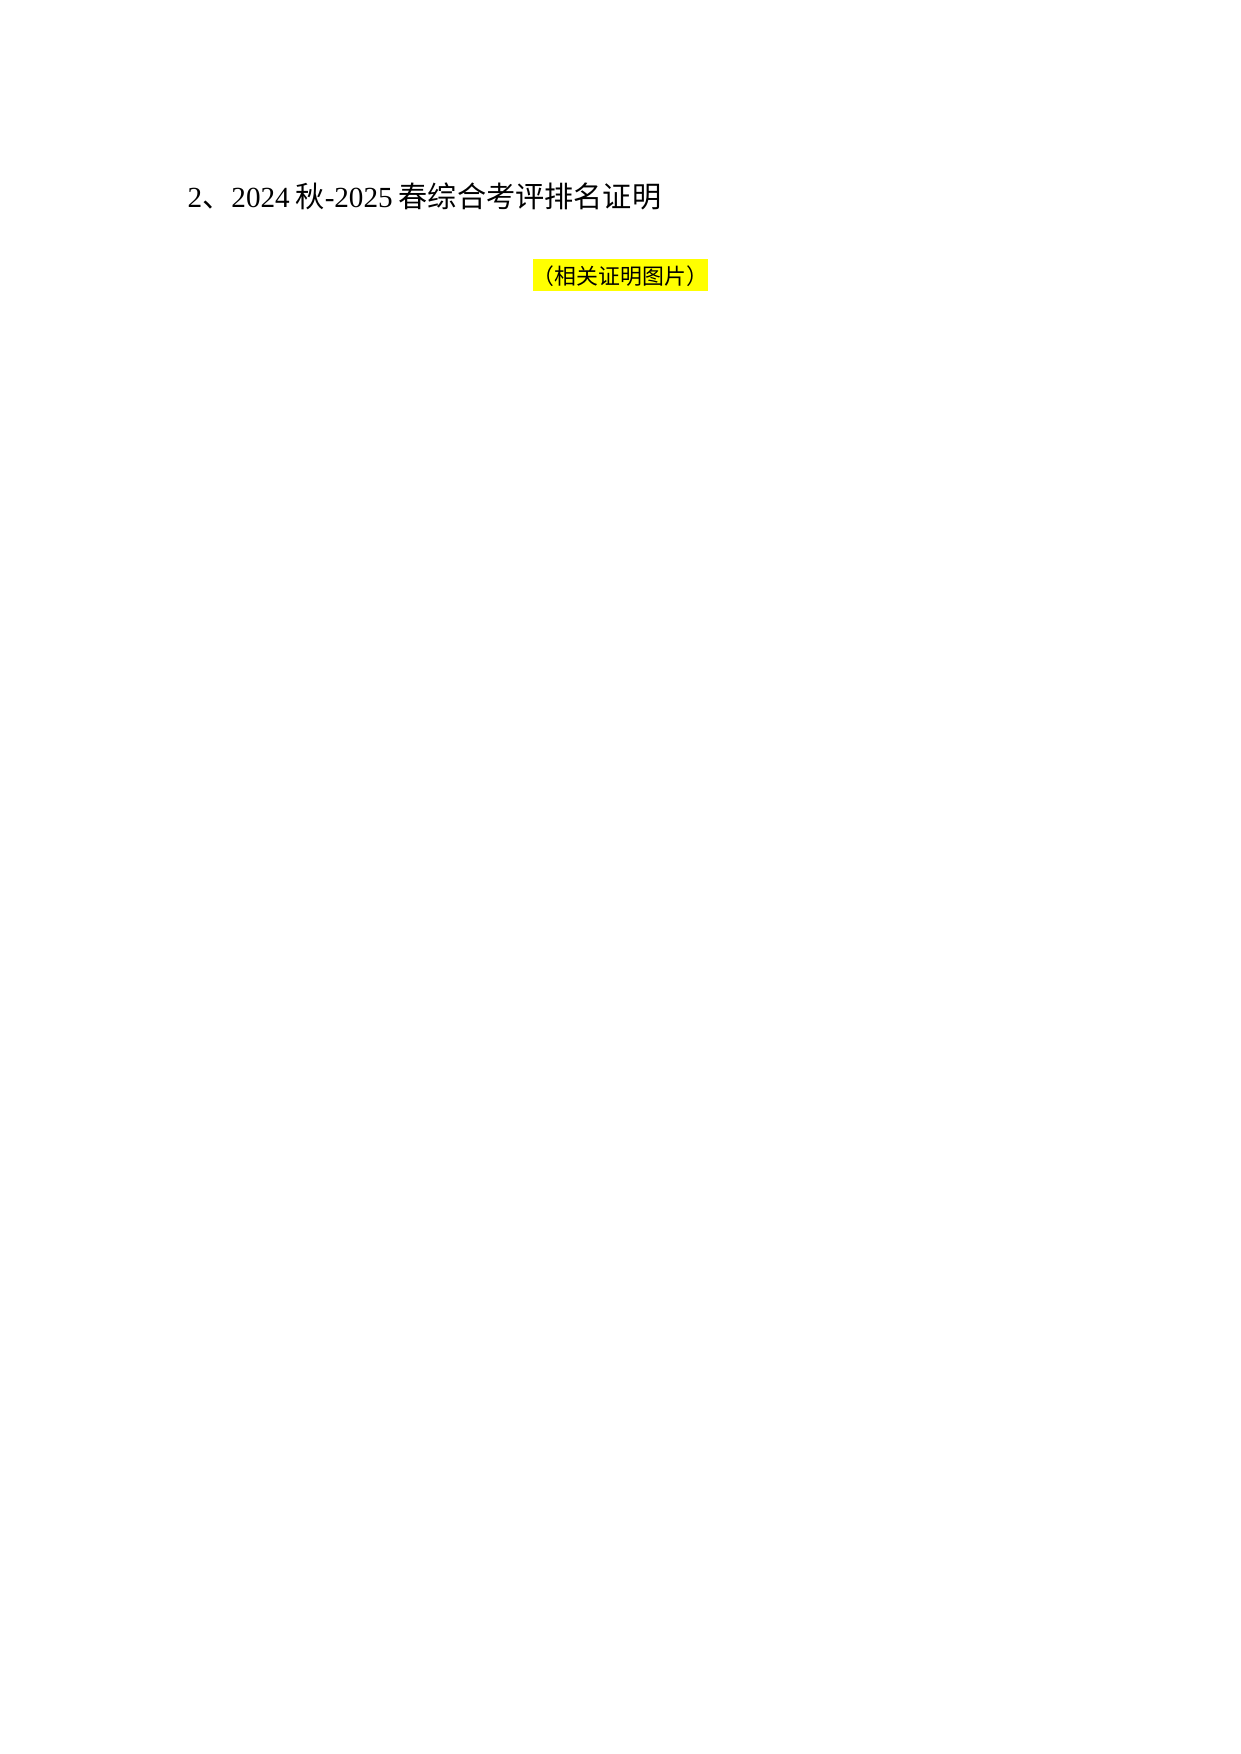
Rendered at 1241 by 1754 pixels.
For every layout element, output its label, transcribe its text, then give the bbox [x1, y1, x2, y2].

text （相关证明图片） [187, 258, 1053, 291]
subtitle 2、2024秋-2025春综合考评排名证明 [187, 162, 1053, 227]
